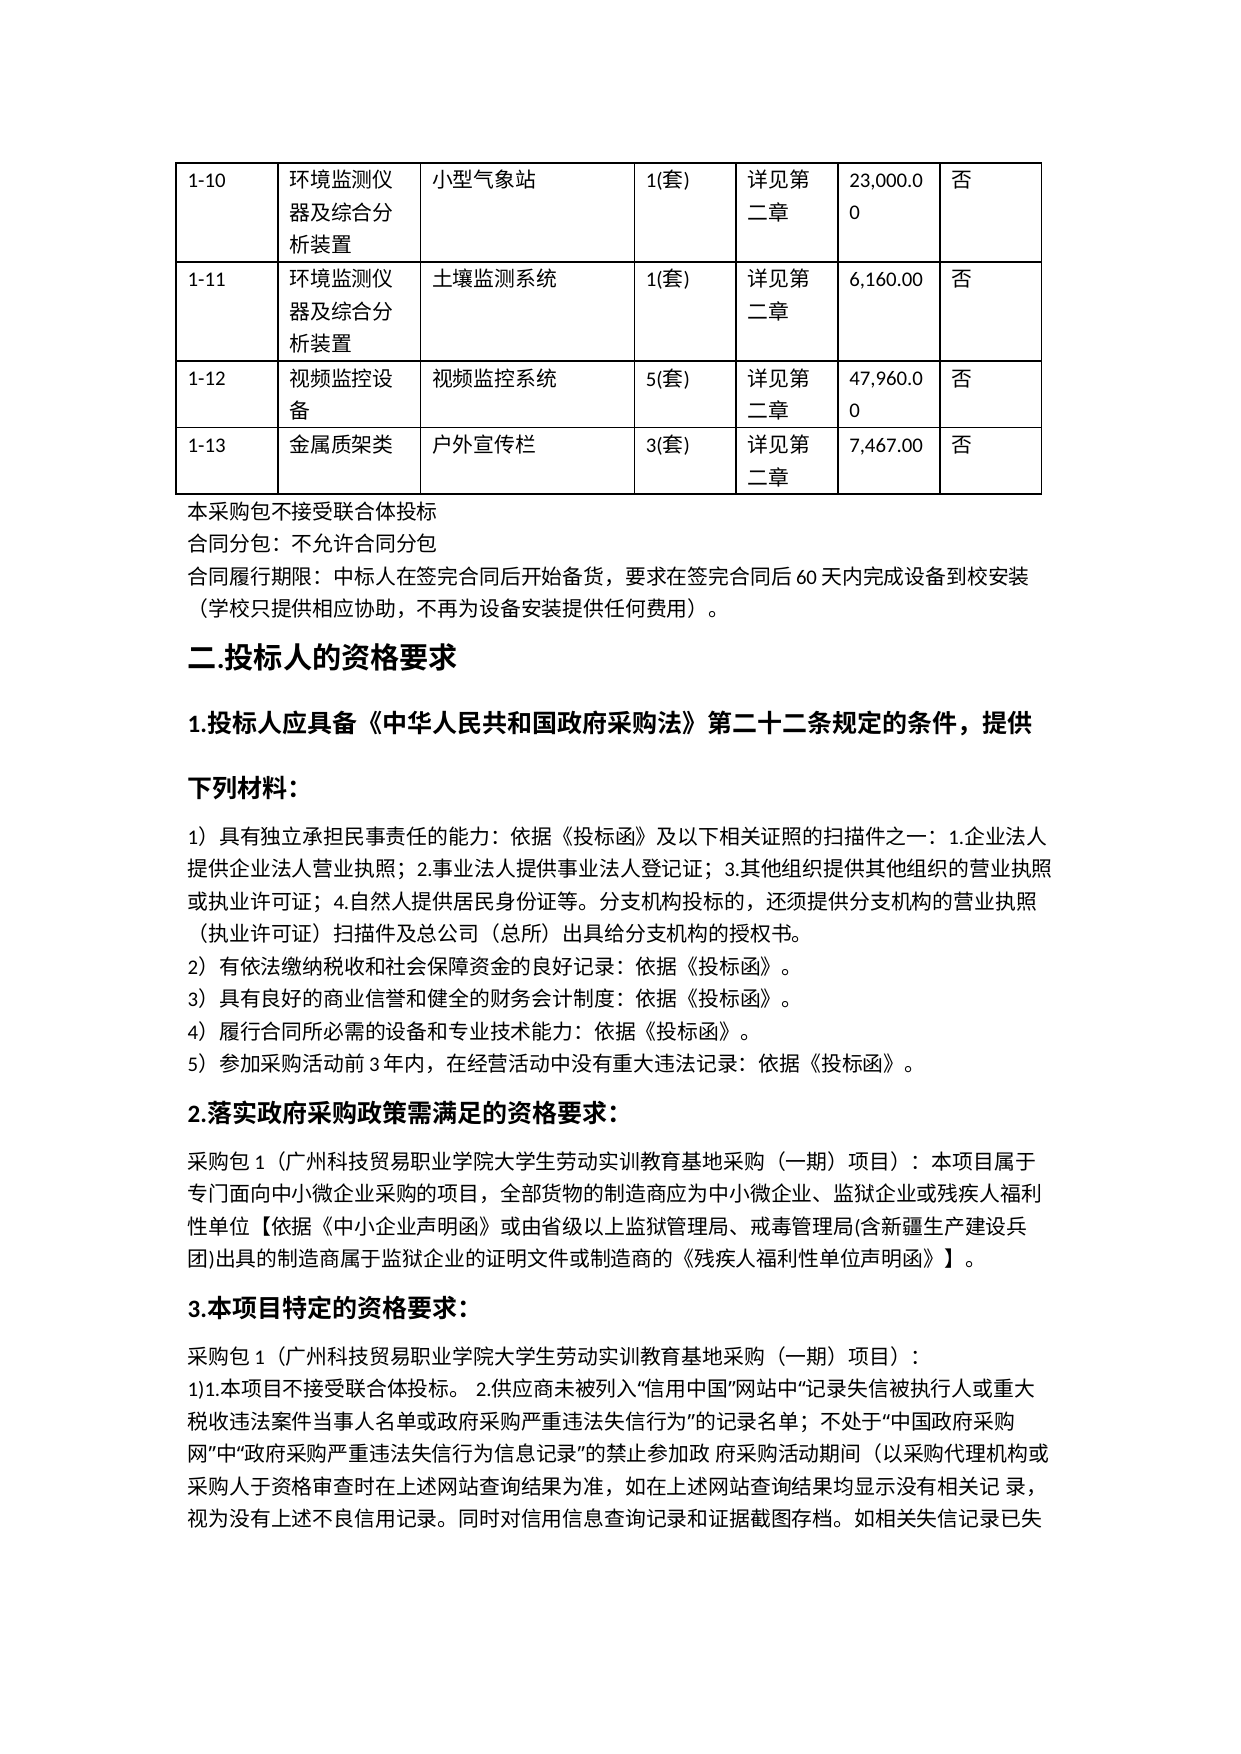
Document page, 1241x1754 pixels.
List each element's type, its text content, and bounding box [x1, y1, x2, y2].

text 本采购包不接受联合体投标 [187, 495, 1053, 527]
text 4）履行合同所必需的设备和专业技术能力：依据《投标函》。 [187, 1015, 1053, 1047]
table_cell 1-13 [177, 428, 277, 493]
table_cell 7,467.00 [839, 428, 939, 493]
table_cell 1-11 [177, 263, 277, 360]
table_cell 详见第二章 [737, 362, 837, 427]
text 1.投标人应具备《中华人民共和国政府采购法》第二十二条规定的条件，提供下列材料： [187, 690, 1053, 820]
table_cell 3(套) [635, 428, 735, 493]
table_cell 1-10 [177, 164, 277, 261]
table_cell 详见第二章 [737, 164, 837, 261]
text 二.投标人的资格要求 [187, 625, 1053, 690]
table_cell 小型气象站 [421, 164, 634, 261]
table_cell 6,160.00 [839, 263, 939, 360]
text 1）具有独立承担民事责任的能力：依据《投标函》及以下相关证照的扫描件之一：1.企业法人提供企业法人营业执照；2.事业法人提供事业法人登记证；3.其他组织提供其他组织的营业执照或执业许可证；4.自然人提供居民身份证等。分支机构投标的，还须提供分支机构的营业执照（执业许可证）扫描件及总公司（总所）出具给分支机构的授权书。 [187, 820, 1053, 950]
table_cell 否 [941, 428, 1041, 493]
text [187, 1372, 1053, 1535]
text 2）有依法缴纳税收和社会保障资金的良好记录：依据《投标函》。 [187, 950, 1053, 982]
table_cell 视频监控设备 [279, 362, 420, 427]
table_cell 金属质架类 [279, 428, 420, 493]
text 3）具有良好的商业信誉和健全的财务会计制度：依据《投标函》。 [187, 982, 1053, 1015]
table_cell 土壤监测系统 [421, 263, 634, 360]
text 采购包1（广州科技贸易职业学院大学生劳动实训教育基地采购（一期）项目）：本项目属于专门面向中小微企业采购的项目，全部货物的制造商应为中小微企业、监狱企业或残疾人福利性单位【依据《中小企业声明函》或由省级以上监狱管理局、戒毒管理局(含新疆生产建设兵团)出具的制造商属于监狱企业的证明文件或制造商的《残疾人福利性单位声明函》】。 [187, 1145, 1053, 1275]
text 3.本项目特定的资格要求： [187, 1275, 1053, 1340]
table_cell 1(套) [635, 263, 735, 360]
table_cell 5(套) [635, 362, 735, 427]
text 合同分包：不允许合同分包 [187, 527, 1053, 560]
table_cell 否 [941, 362, 1041, 427]
table_cell 详见第二章 [737, 263, 837, 360]
table_cell 详见第二章 [737, 428, 837, 493]
table_cell 否 [941, 263, 1041, 360]
table_cell 1-12 [177, 362, 277, 427]
text 合同履行期限：中标人在签完合同后开始备货，要求在签完合同后60天内完成设备到校安装（学校只提供相应协助，不再为设备安装提供任何费用）。 [187, 560, 1053, 625]
table_cell 1(套) [635, 164, 735, 261]
text 5）参加采购活动前3年内，在经营活动中没有重大违法记录：依据《投标函》。 [187, 1047, 1053, 1080]
table_cell 否 [941, 164, 1041, 261]
text 采购包1（广州科技贸易职业学院大学生劳动实训教育基地采购（一期）项目）： [187, 1340, 1053, 1372]
table_cell 环境监测仪器及综合分析装置 [279, 263, 420, 360]
table_cell 47,960.00 [839, 362, 939, 427]
table_cell 视频监控系统 [421, 362, 634, 427]
table_cell 23,000.00 [839, 164, 939, 261]
text 2.落实政府采购政策需满足的资格要求： [187, 1080, 1053, 1145]
table_cell 环境监测仪器及综合分析装置 [279, 164, 420, 261]
table_cell 户外宣传栏 [421, 428, 634, 493]
